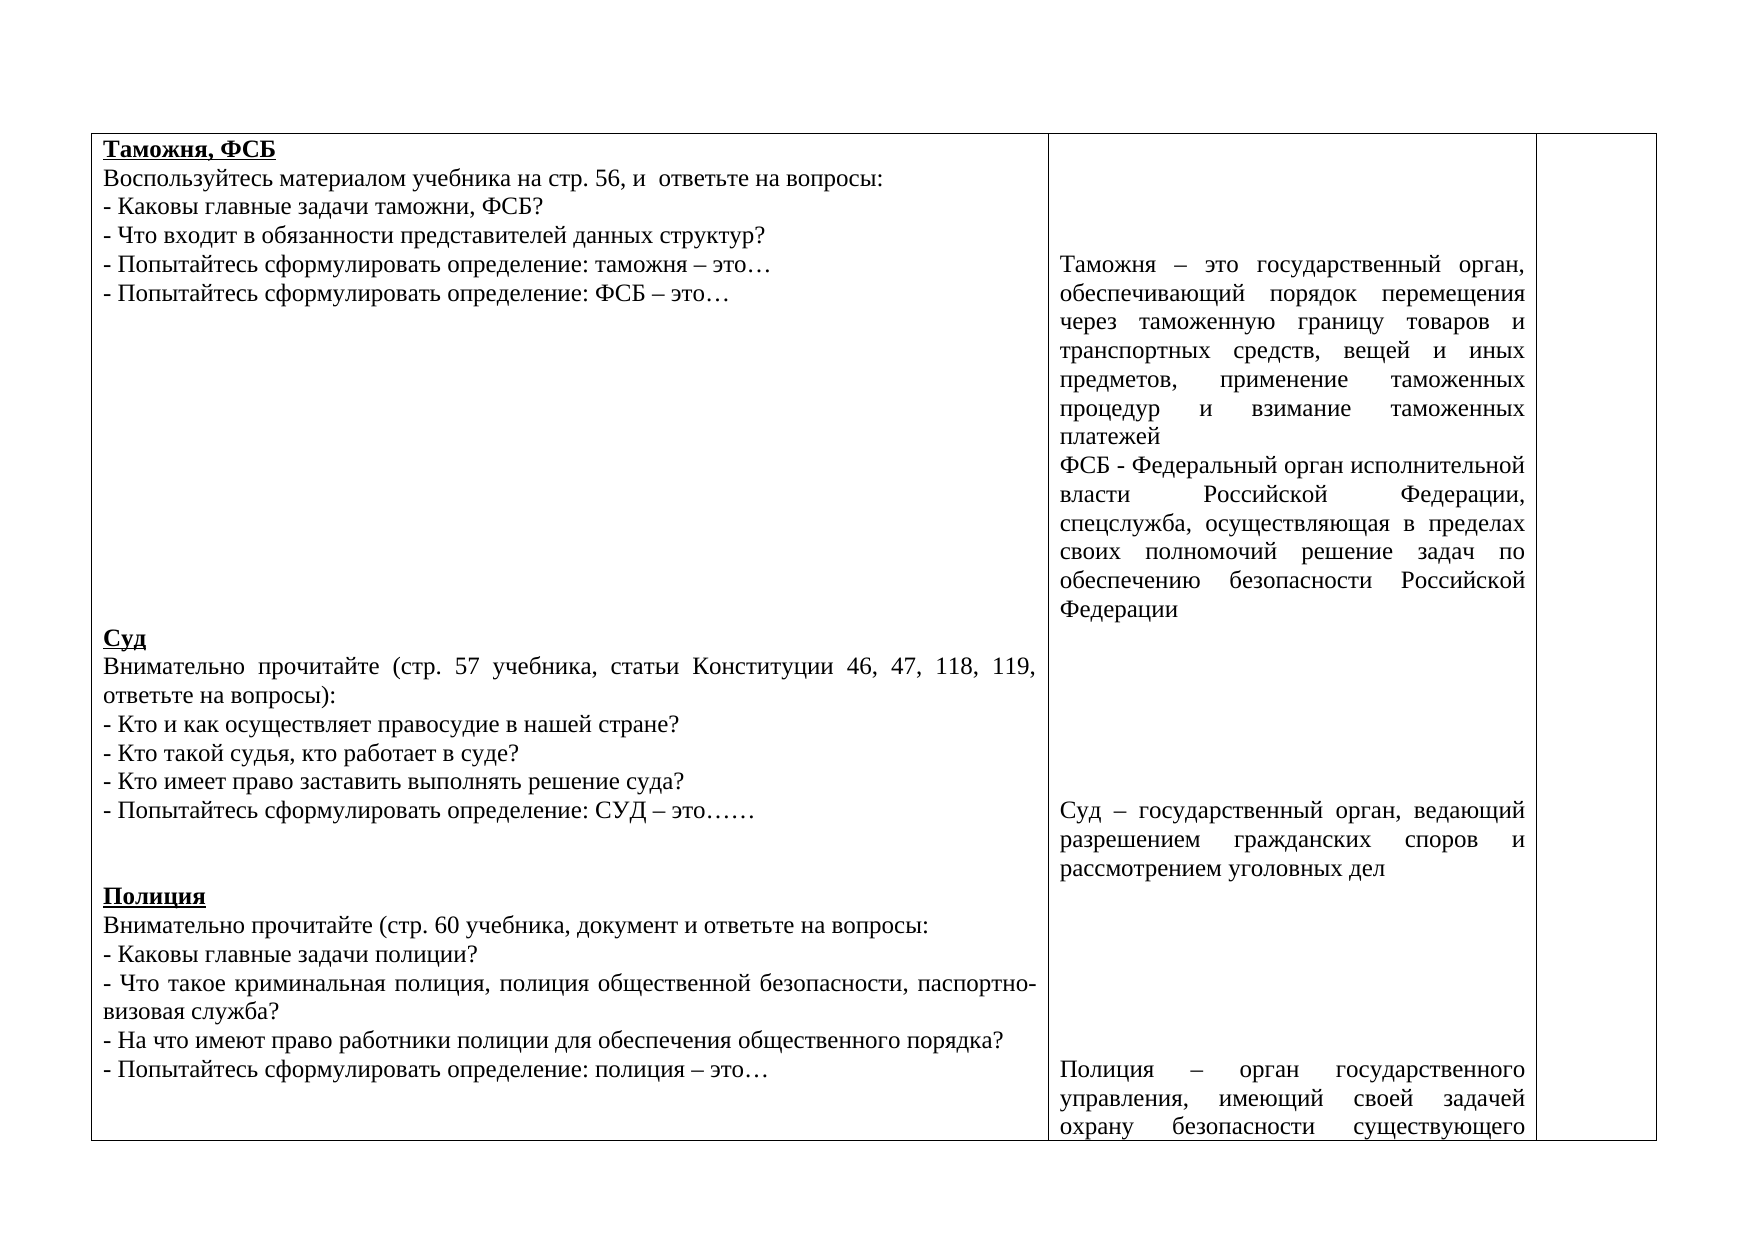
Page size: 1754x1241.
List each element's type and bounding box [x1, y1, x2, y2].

table_cell [1537, 134, 1656, 1140]
table_cell [1049, 134, 1536, 1140]
table_cell [92, 134, 1048, 1140]
